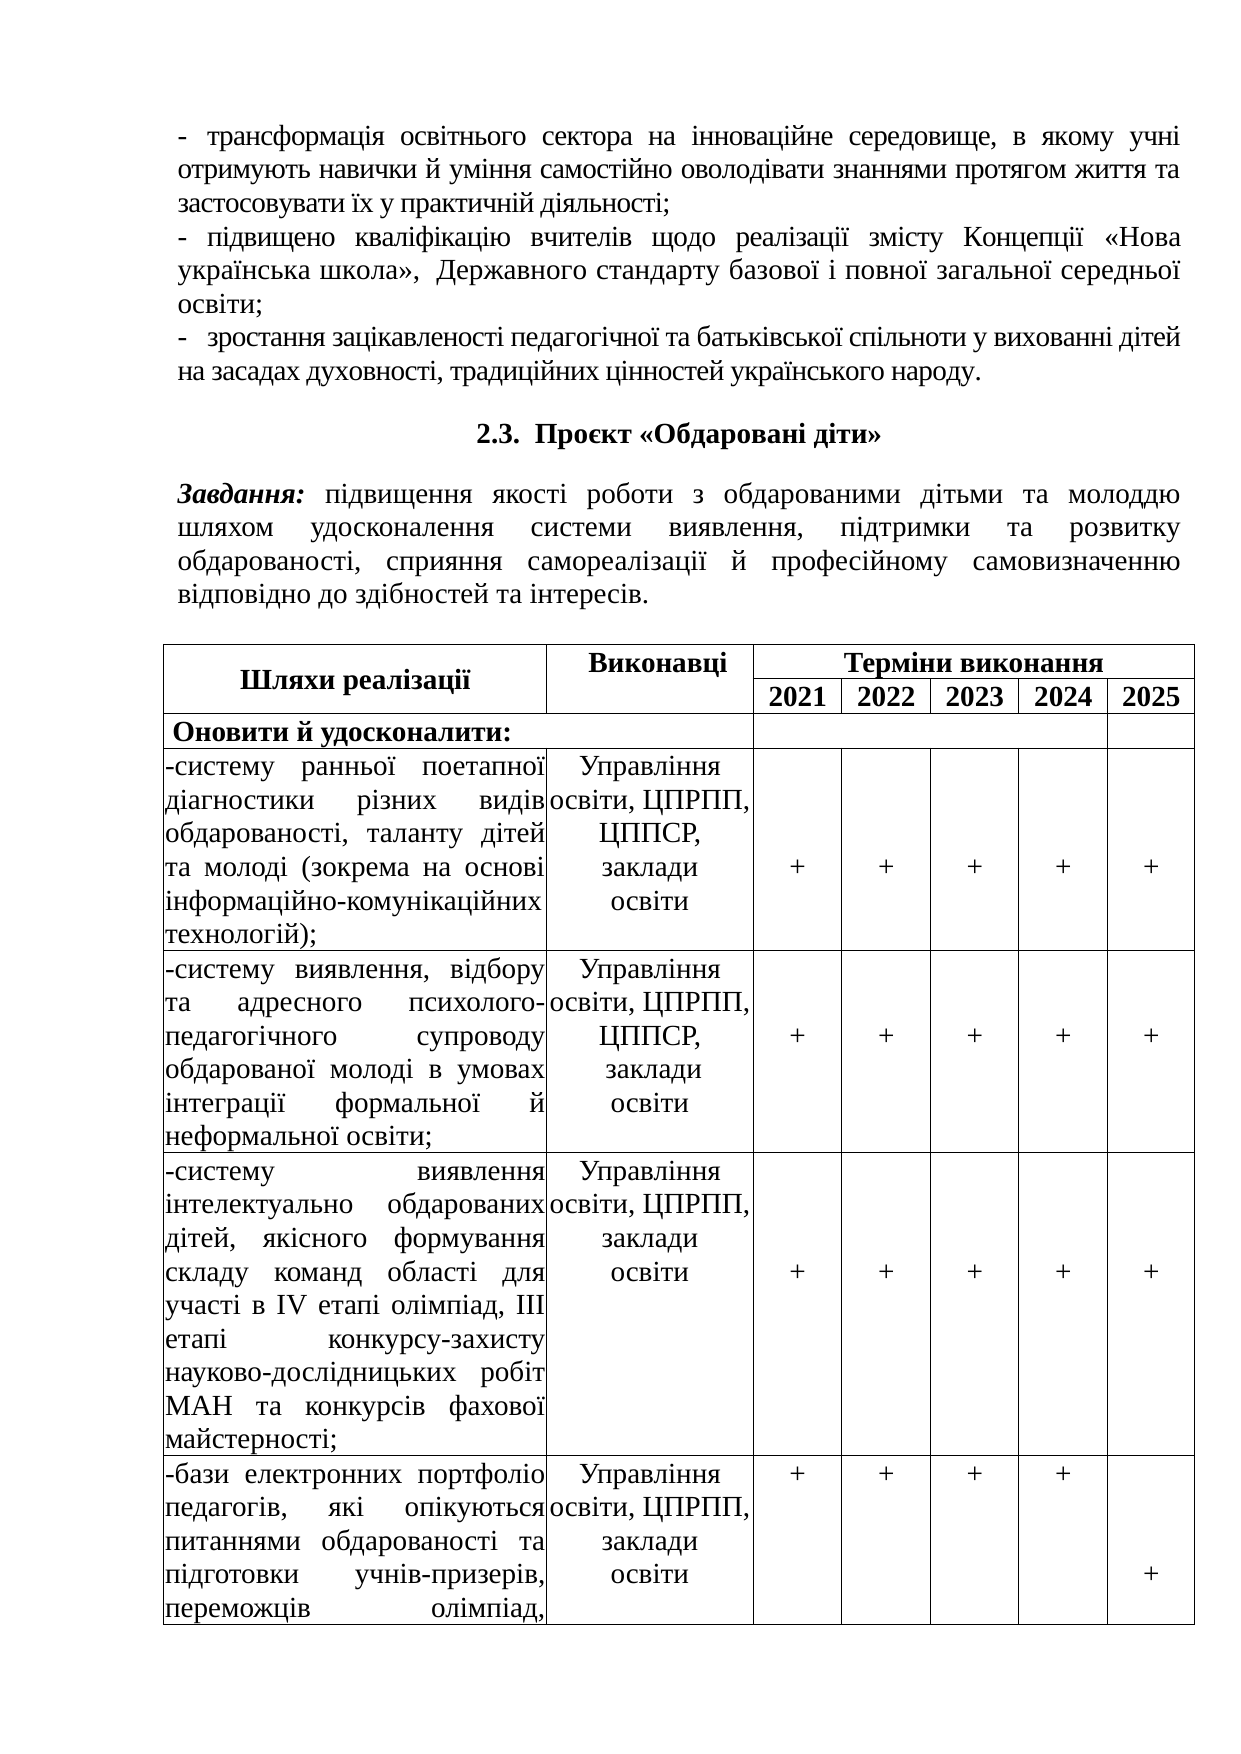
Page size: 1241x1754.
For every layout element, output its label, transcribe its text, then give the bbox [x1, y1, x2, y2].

table_cell [1108, 714, 1194, 747]
table_cell -систему виявлення інтелектуально обдарованих дітей, якісного формування складу команд області для участі в ІV етапі олімпіад, ІІІ етапі конкурсу-захисту науково-дослідницьких робіт МАН та конкурсів фахової майстерності; [164, 1153, 546, 1455]
table_cell + [1108, 1153, 1194, 1455]
table_cell + [754, 1456, 841, 1624]
table_cell + [1019, 749, 1107, 950]
table_cell Управління освіти, ЦПРПП, ЦППСР, заклади освіти [547, 951, 753, 1152]
table_cell + [842, 749, 930, 950]
table_cell + [1019, 1153, 1107, 1455]
table_cell + [1108, 951, 1194, 1152]
text 2.3. Проєкт «Обдаровані діти» [177, 417, 1181, 450]
table_cell Оновити й удосконалити: [164, 714, 753, 747]
text Завдання: підвищення якості роботи з обдарованими дітьми та молоддю шляхом удосконалення системи виявлення, підтримки та розвитку обдарованості, сприяння самореалізації й професійному самовизначенню відповідно до здібностей та інтересів. [177, 476, 1181, 610]
table_cell -систему ранньої поетапної діагностики різних видів обдарованості, таланту дітей та молоді (зокрема на основі інформаційно-комунікаційних технологій); [164, 749, 546, 950]
table_cell + [842, 951, 930, 1152]
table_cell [547, 1456, 753, 1624]
table_cell + [931, 1153, 1018, 1455]
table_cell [164, 1456, 546, 1624]
list трансформація освітнього сектора на інноваційне середовище, в якому учні отримують навички й уміння самостійно оволодівати знаннями протягом життя та застосовувати їх у практичній діяльності; [177, 118, 1181, 219]
table_cell -систему виявлення, відбору та адресного психолого-педагогічного супроводу обдарованої молоді в умовах інтеграції формальної й неформальної освіти; [164, 951, 546, 1152]
table_cell + [754, 951, 841, 1152]
table_cell + [931, 749, 1018, 950]
table_cell + [754, 749, 841, 950]
table_cell 2025 [1108, 679, 1194, 713]
table_cell + [754, 1153, 841, 1455]
table_cell + [1019, 1456, 1107, 1624]
table_cell + [842, 1456, 930, 1624]
table_cell + [1108, 749, 1194, 950]
table_cell + [931, 951, 1018, 1152]
table_cell 2021 [754, 679, 841, 713]
table_cell 2024 [1019, 679, 1107, 713]
table_header Терміни виконання [754, 645, 1194, 678]
table_cell 2022 [842, 679, 930, 713]
list підвищено кваліфікацію вчителів щодо реалізації змісту Концепції «Нова українська школа», Державного стандарту базової і повної загальної середньої освіти; [177, 219, 1181, 319]
table_header Виконавці [547, 645, 753, 713]
table_cell 2023 [931, 679, 1018, 713]
table_cell + [1108, 1456, 1194, 1624]
table_cell [754, 714, 1107, 747]
table_cell Управління освіти, ЦПРПП, ЦППСР, заклади освіти [547, 749, 753, 950]
table_cell + [1019, 951, 1107, 1152]
table_cell Управління освіти, ЦПРПП, заклади освіти [547, 1153, 753, 1455]
table_cell + [931, 1456, 1018, 1624]
list зростання зацікавленості педагогічної та батьківської спільноти у вихованні дітей на засадах духовності, традиційних цінностей українського народу. [177, 319, 1181, 386]
table_header Шляхи реалізації [164, 645, 546, 713]
table_cell + [842, 1153, 930, 1455]
